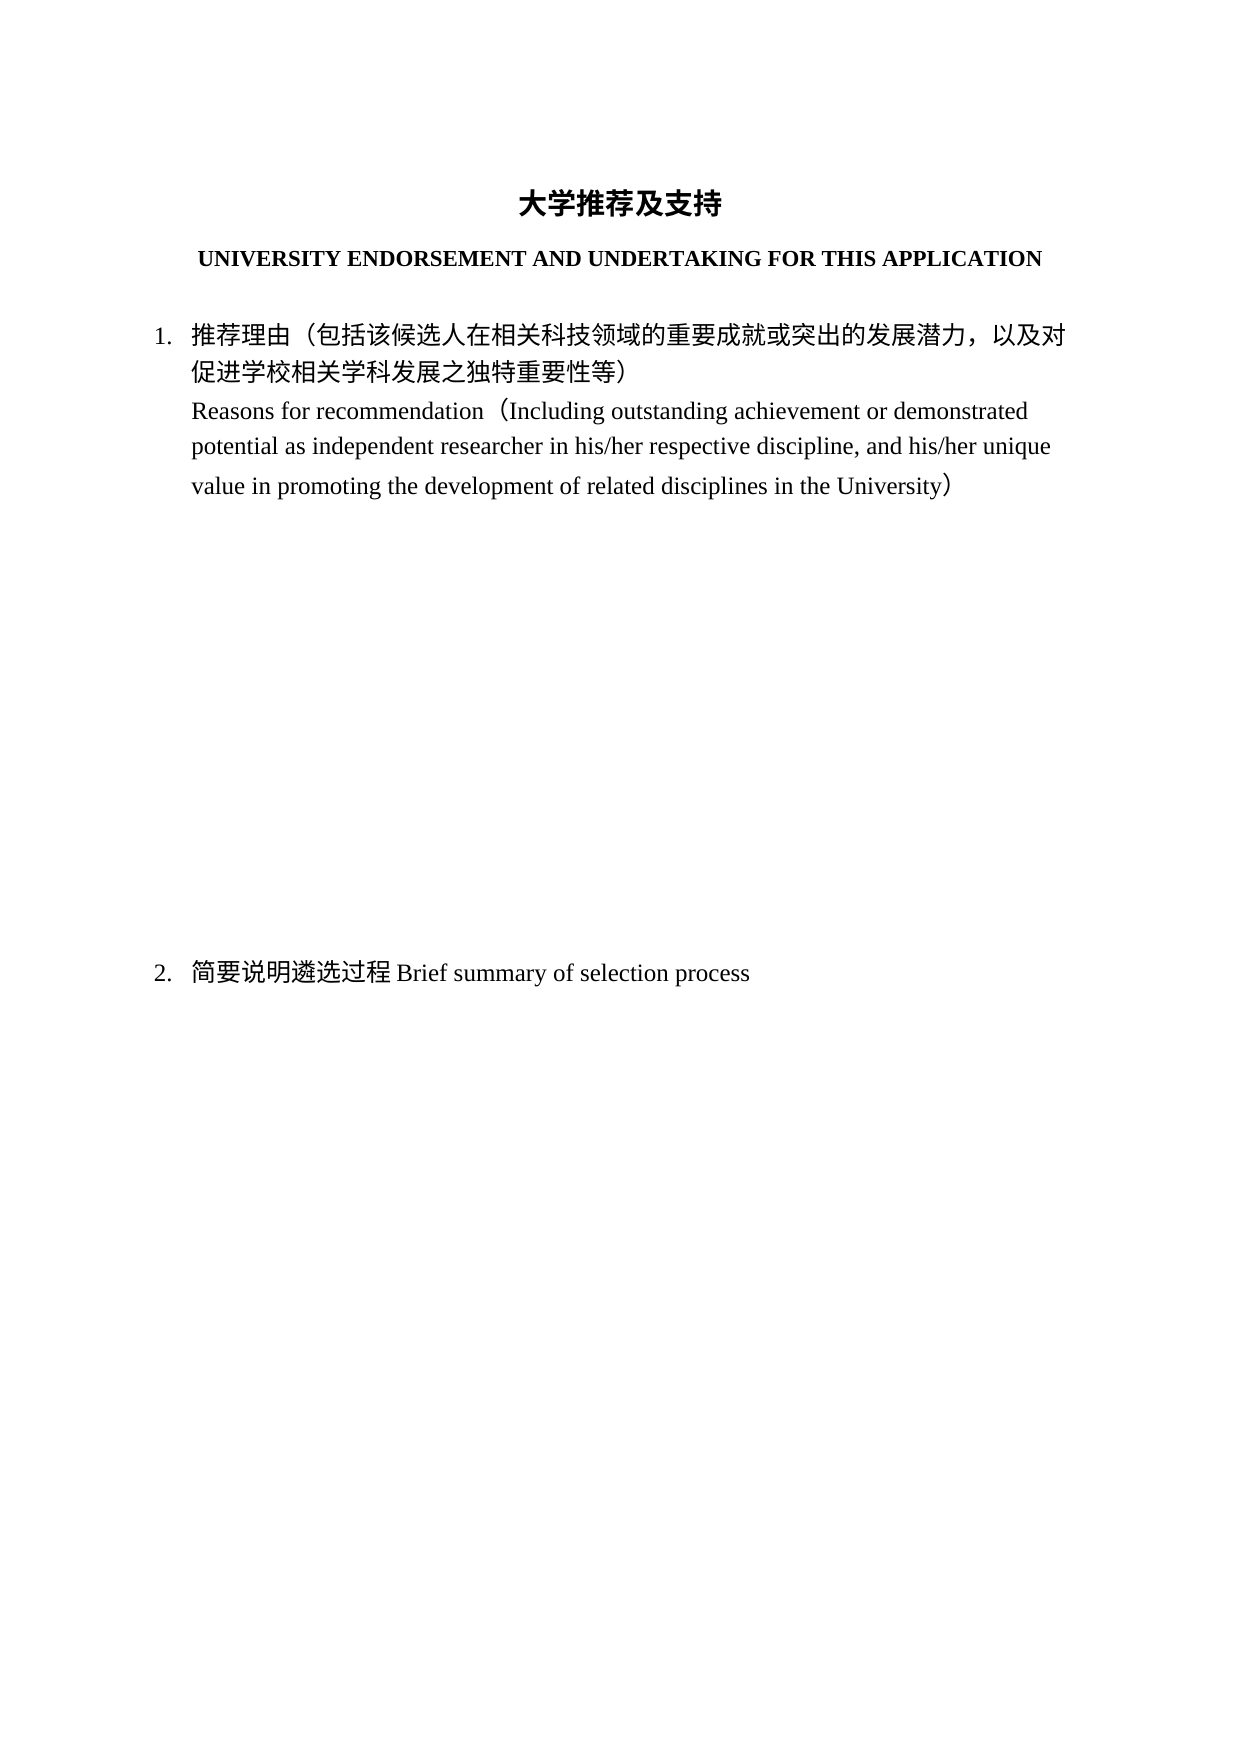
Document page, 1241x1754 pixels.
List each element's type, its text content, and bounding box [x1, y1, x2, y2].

text UNIVERSITY ENDORSEMENT AND UNDERTAKING FOR THIS APPLICATION [153, 239, 1087, 277]
list 简要说明遴选过程Brief summary of selection process [153, 952, 1087, 989]
list 推荐理由（包括该候选人在相关科技领域的重要成就或突出的发展潜力，以及对促进学校相关学科发展之独特重要性等） [153, 314, 1087, 389]
text 大学推荐及支持 [153, 164, 1087, 239]
text Reasons for recommendation（Including outstanding achievement or demonstrated potential as independent researcher in his/her respective discipline, and his/her unique value in promoting the development of related disciplines in the University） [191, 389, 1087, 502]
